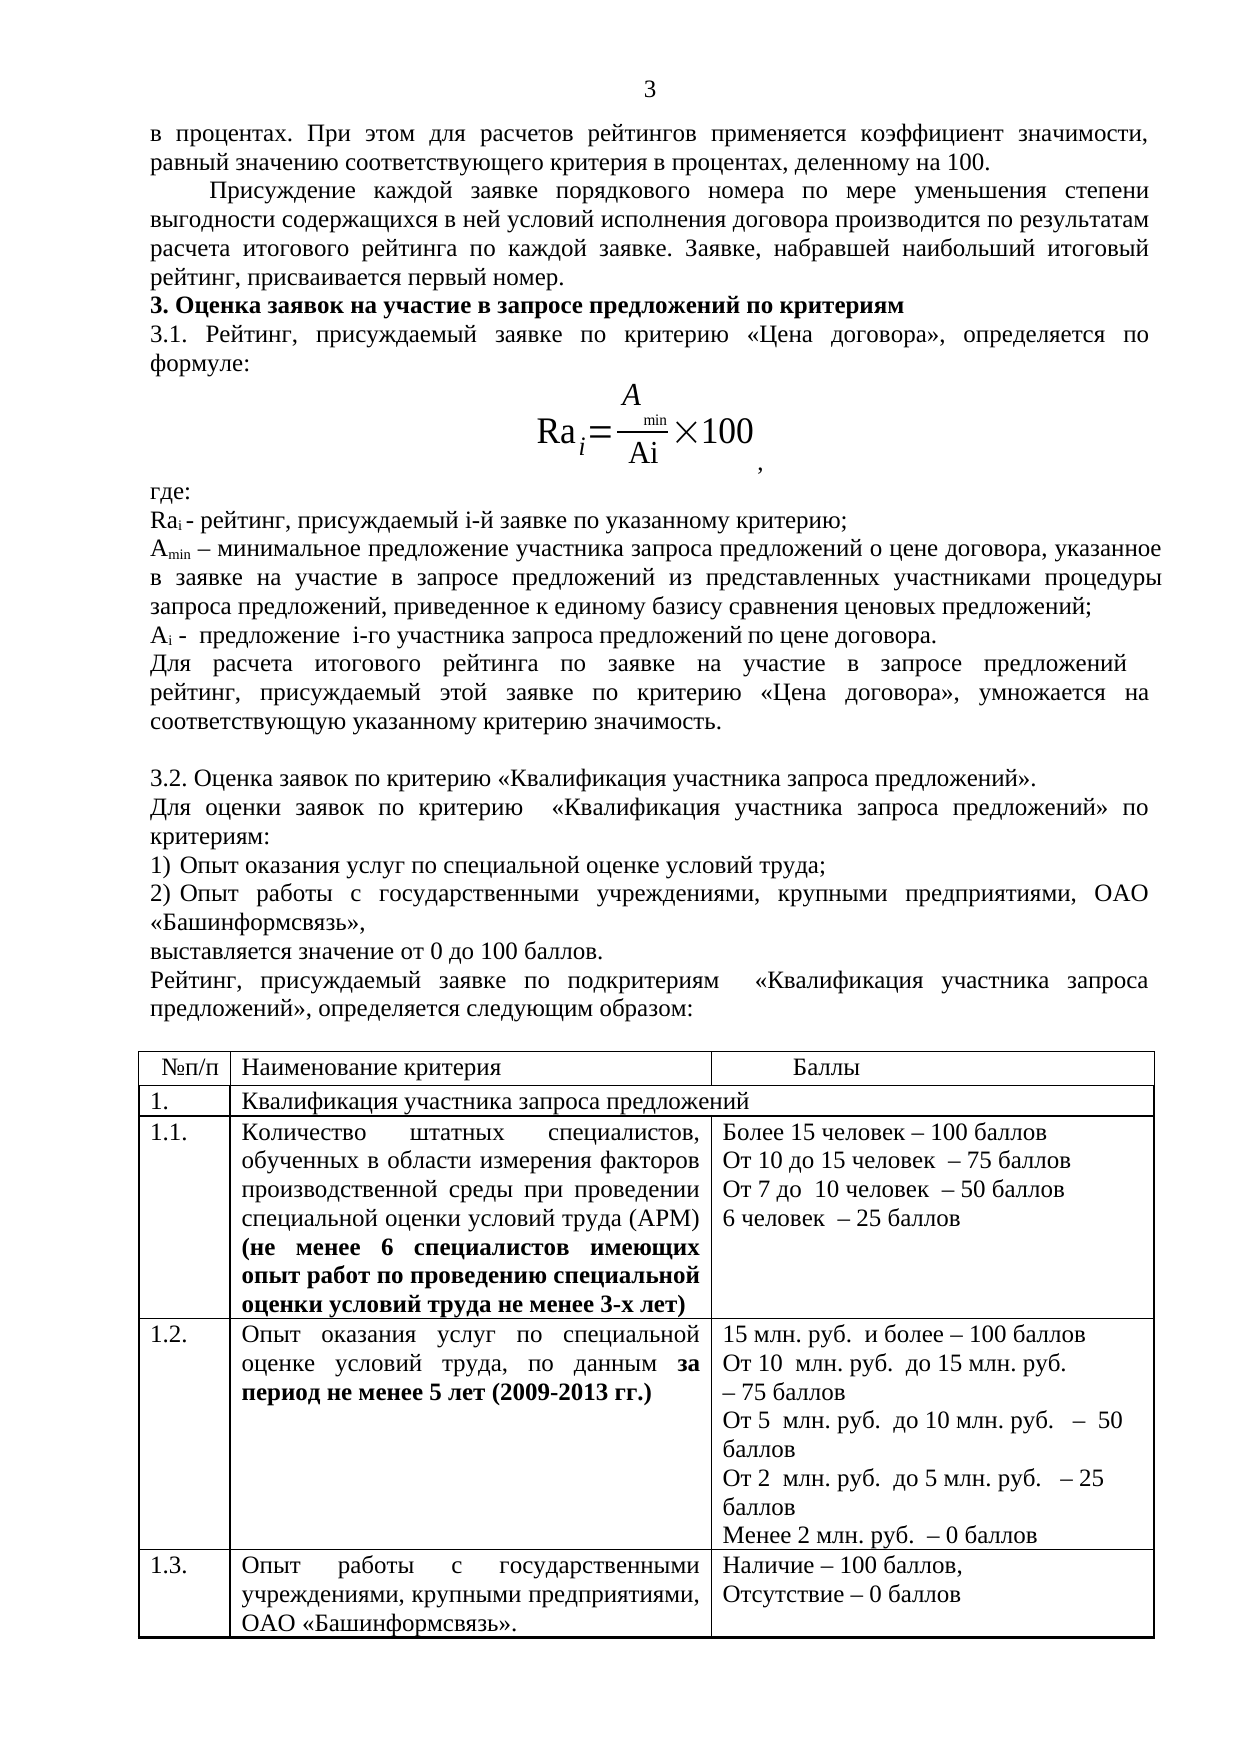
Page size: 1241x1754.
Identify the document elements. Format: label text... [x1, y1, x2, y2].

table_cell 1. [140, 1086, 229, 1115]
table_cell Количество штатных специалистов, обученных в области измерения факторов производственной среды при проведении специальной оценки условий труда (АРМ) (не менее 6 специалистов имеющих опыт работ по проведению специальной оценки условий труда не менее 3-х лет) [231, 1117, 711, 1318]
text выставляется значение от 0 до 100 баллов. [150, 936, 1150, 965]
text , [150, 377, 1150, 476]
table_header Баллы [712, 1052, 1154, 1085]
text где: [150, 476, 1150, 505]
table_header Наименование критерия [231, 1052, 711, 1085]
list Опыт работы с государственными учреждениями, крупными предприятиями, ОАО «Башинформсвязь», [150, 878, 1150, 936]
table_cell Наличие – 100 баллов, Отсутствие – 0 баллов [712, 1550, 1153, 1636]
text 3. Оценка заявок на участие в запросе предложений по критериям [150, 291, 1150, 319]
table_cell 1.2. [140, 1319, 229, 1549]
table_cell Квалификация участника запроса предложений [231, 1086, 1153, 1115]
list Опыт оказания услуг по специальной оценке условий труда; [150, 850, 1150, 878]
table_cell 15 млн. руб. и более – 100 баллов От 10 млн. руб. до 15 млн. руб. – 75 баллов От 5 млн. руб. до 10 млн. руб. – 50 баллов От 2 млн. руб. до 5 млн. руб. – 25 баллов Менее 2 млн. руб. – 0 баллов [712, 1319, 1153, 1549]
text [150, 118, 1150, 176]
table_cell Более 15 человек – 100 баллов От 10 до 15 человек – 75 баллов От 7 до 10 человек – 50 баллов 6 человек – 25 баллов [712, 1117, 1153, 1318]
text 3.2. Оценка заявок по критерию «Квалификация участника запроса предложений». [150, 763, 1150, 792]
table_cell Опыт работы с государственными учреждениями, крупными предприятиями, ОАО «Башинформсвязь». [231, 1550, 711, 1636]
table_header №п/п [139, 1052, 230, 1085]
text 3.1. Рейтинг, присуждаемый заявке по критерию «Цена договора», определяется по формуле: [150, 319, 1150, 377]
text Присуждение каждой заявке порядкового номера по мере уменьшения степени выгодности содержащихся в ней условий исполнения договора производится по результатам расчета итогового рейтинга по каждой заявке. Заявке, набравшей наибольший итоговый рейтинг, присваивается первый номер. [150, 176, 1150, 291]
text Для расчета итогового рейтинга по заявке на участие в запросе предложений рейтинг, присуждаемый этой заявке по критерию «Цена договора», умножается на соответствующую указанному критерию значимость. [150, 648, 1150, 735]
table_cell 1.3. [140, 1550, 229, 1636]
table_cell Опыт оказания услуг по специальной оценке условий труда, по данным за период не менее 5 лет (2009-2013 гг.) [231, 1319, 711, 1549]
text Amin – минимальное предложение участника запроса предложений о цене договора, указанное в заявке на участие в запросе предложений из представленных участниками процедуры запроса предложений, приведенное к единому базису сравнения ценовых предложений; [150, 533, 1163, 620]
table_cell 1.1. [140, 1117, 229, 1318]
text Рейтинг, присуждаемый заявке по подкритериям «Квалификация участника запроса предложений», определяется следующим образом: [150, 965, 1150, 1022]
text Rai - рейтинг, присуждаемый i-й заявке по указанному критерию; [150, 505, 1150, 533]
text Для оценки заявок по критерию «Квалификация участника запроса предложений» по критериям: [150, 792, 1150, 850]
text Ai - предложение i-го участника запроса предложений по цене договора. [150, 620, 1150, 648]
